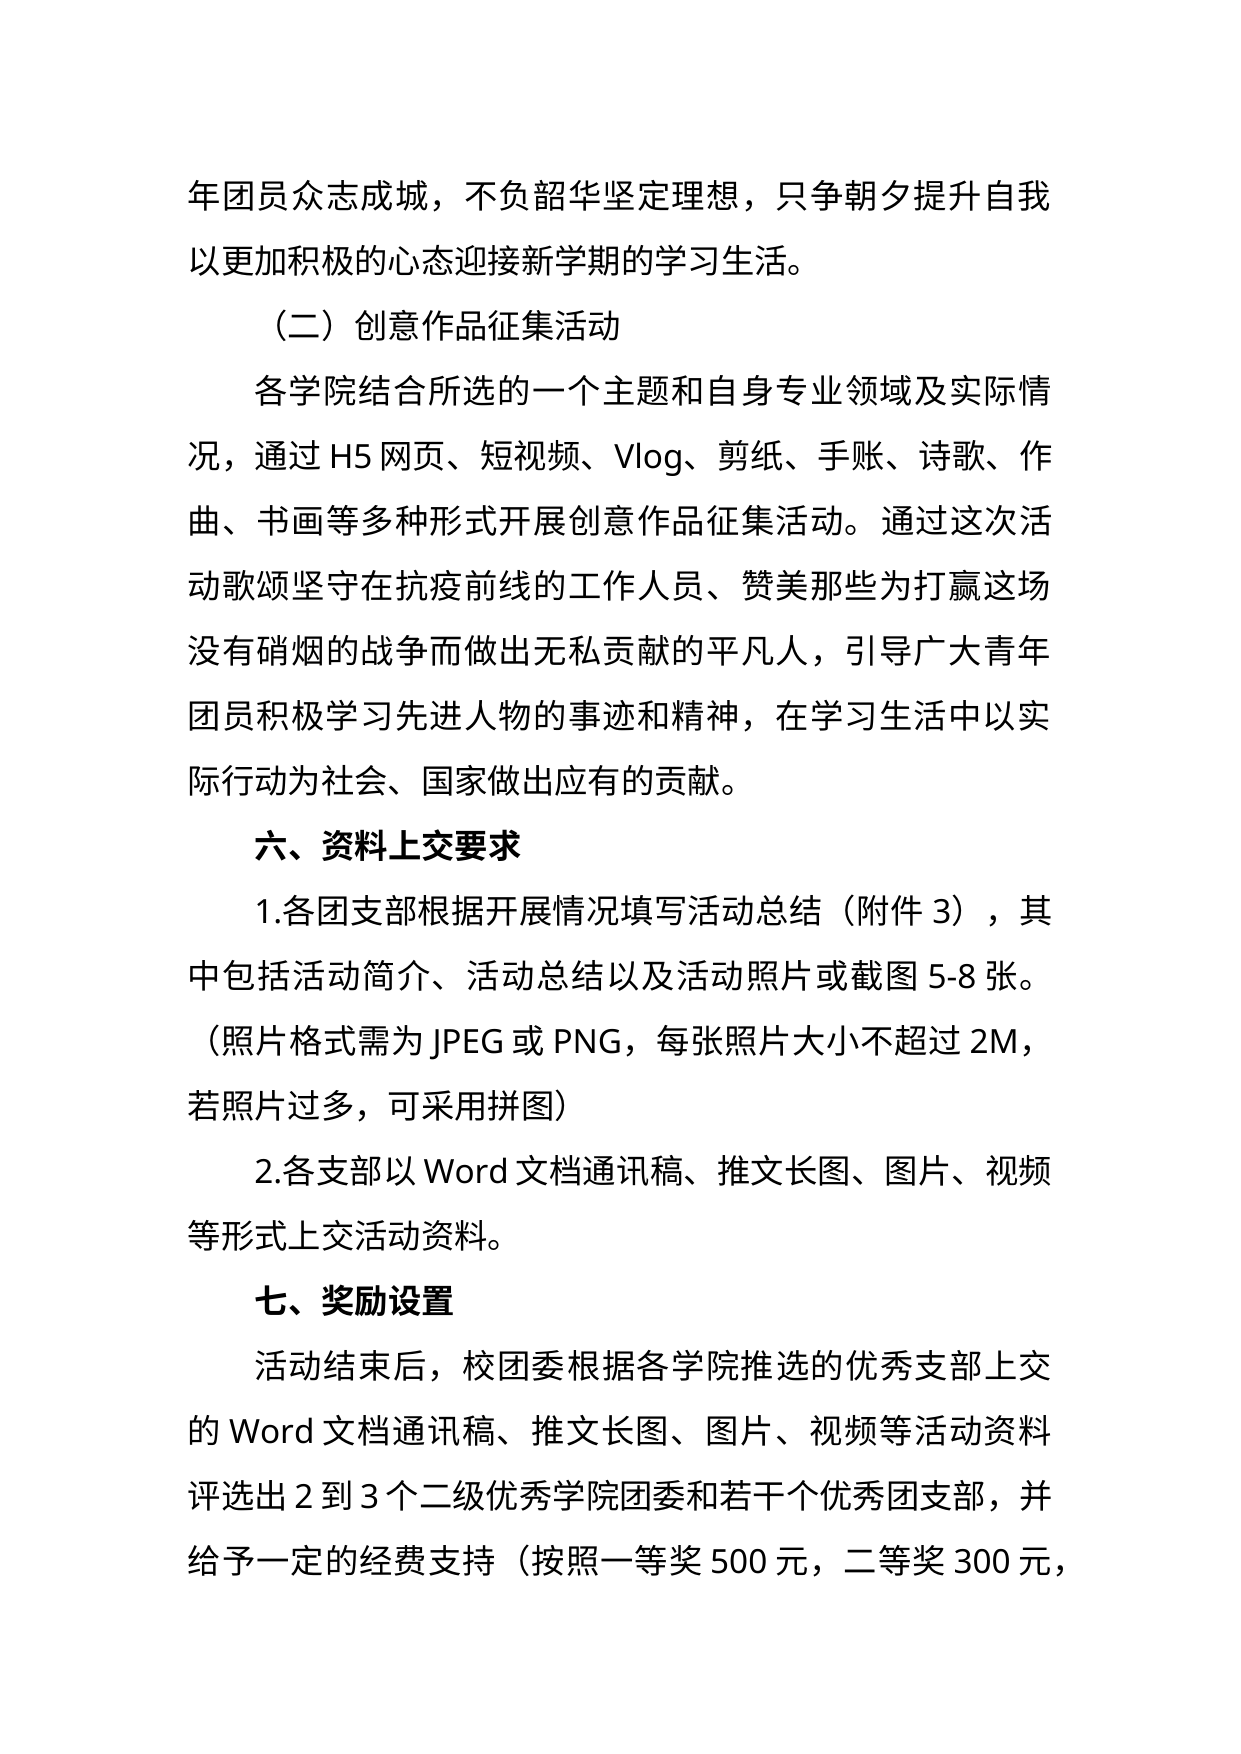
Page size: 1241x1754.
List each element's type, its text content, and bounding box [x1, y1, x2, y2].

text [187, 162, 1053, 292]
text 2.各支部以Word文档通讯稿、推文长图、图片、视频等形式上交活动资料。 [187, 1137, 1053, 1267]
text 各学院结合所选的一个主题和自身专业领域及实际情况，通过H5网页、短视频、Vlog、剪纸、手账、诗歌、作曲、书画等多种形式开展创意作品征集活动。通过这次活动歌颂坚守在抗疫前线的工作人员、赞美那些为打赢这场没有硝烟的战争而做出无私贡献的平凡人，引导广大青年团员积极学习先进人物的事迹和精神，在学习生活中以实际行动为社会、国家做出应有的贡献。 [187, 357, 1053, 812]
text 1.各团支部根据开展情况填写活动总结（附件3），其中包括活动简介、活动总结以及活动照片或截图5-8张。（照片格式需为JPEG或PNG，每张照片大小不超过2M，若照片过多，可采用拼图） [187, 877, 1053, 1137]
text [187, 1332, 1053, 1592]
text 七、奖励设置 [187, 1267, 1053, 1332]
text 六、资料上交要求 [187, 812, 1053, 877]
text （二）创意作品征集活动 [187, 292, 1053, 357]
